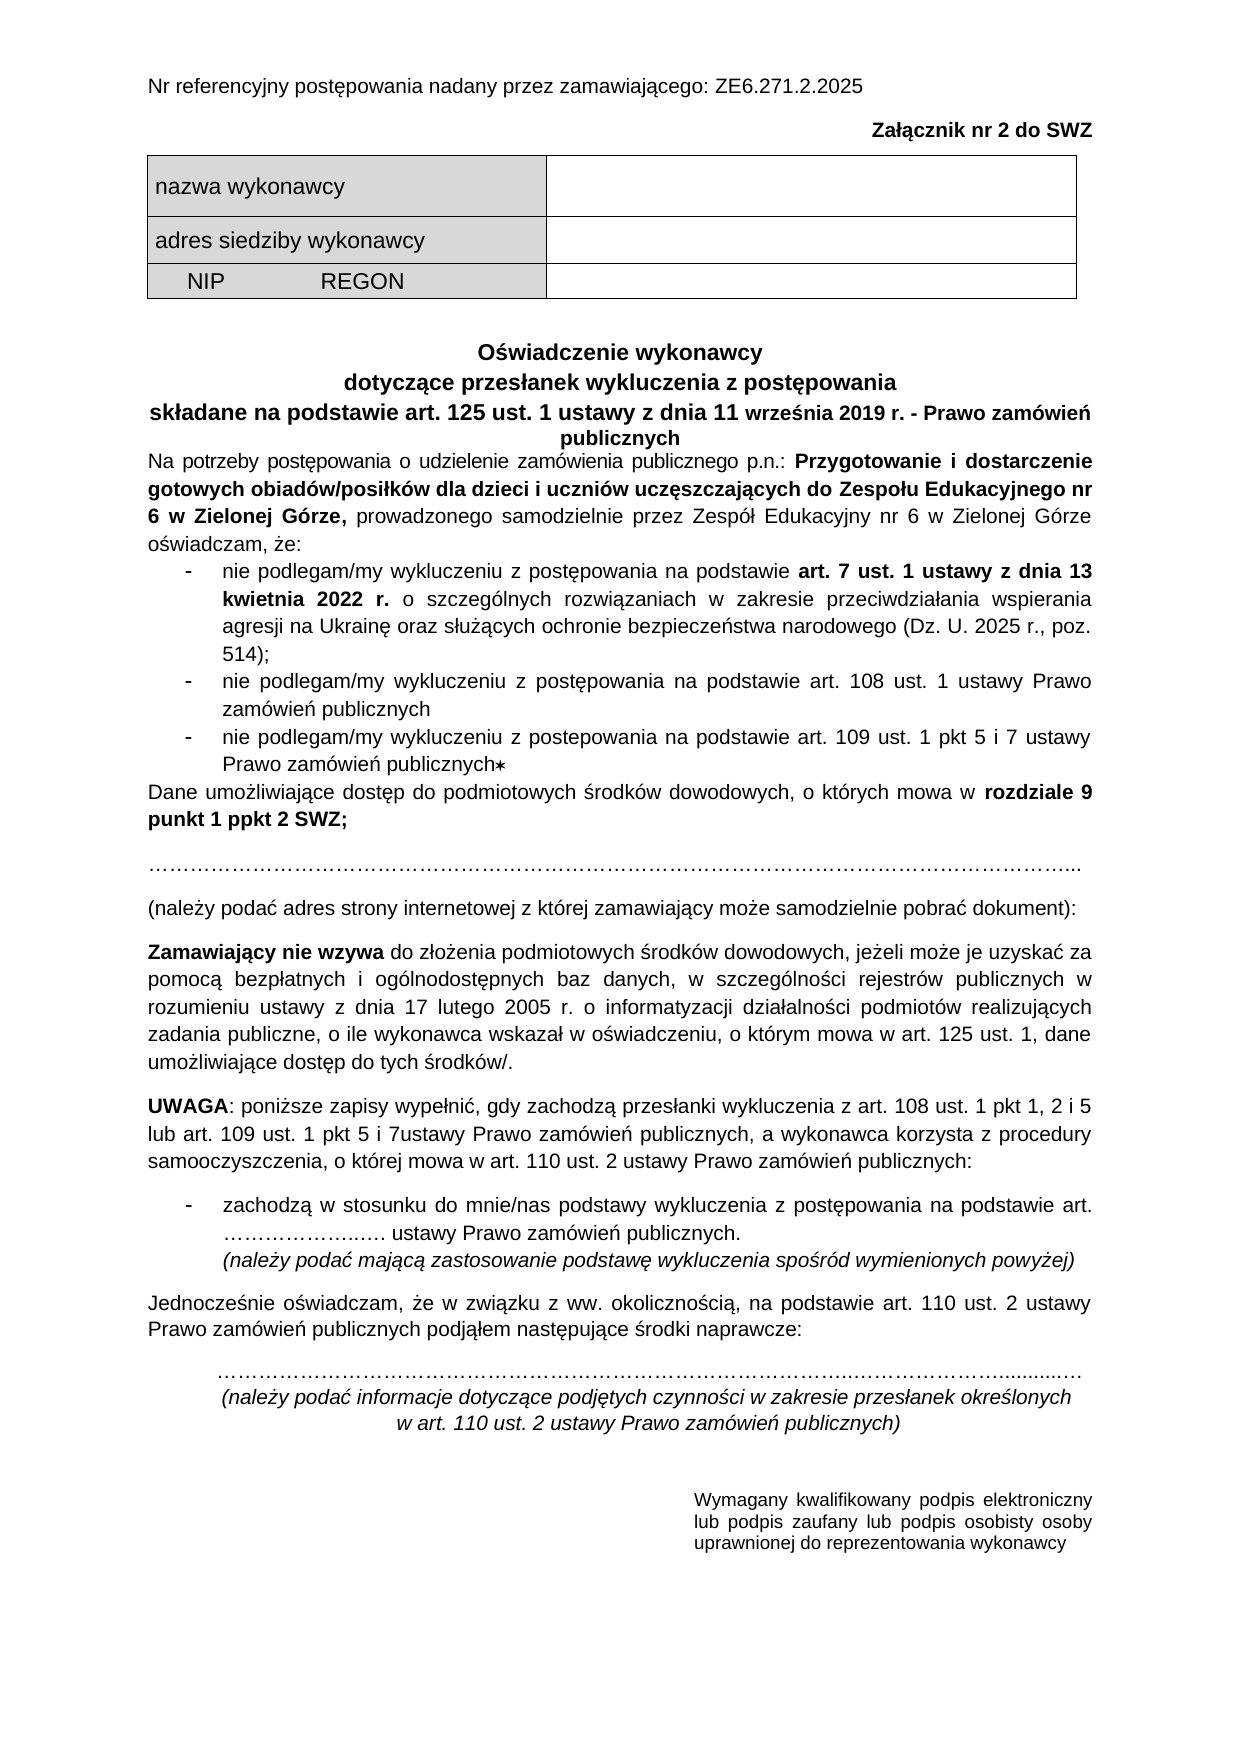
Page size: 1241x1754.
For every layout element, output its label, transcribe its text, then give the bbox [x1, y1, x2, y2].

table_header nazwa wykonawcy [148, 156, 546, 216]
text składane na podstawie art. 125 ust. 1 ustawy z dnia 11 września 2019 r. - Prawo zamówień publicznych [148, 399, 1093, 449]
text (należy podać mającą zastosowanie podstawę wykluczenia spośród wymienionych powyżej) [207, 1248, 1093, 1272]
text Wymagany kwalifikowany podpis elektroniczny lub podpis zaufany lub podpis osobisty osoby uprawnionej do reprezentowania wykonawcy [694, 1489, 1093, 1554]
text (należy podać informacje dotyczące podjętych czynności w zakresie przesłanek określonych w art. 110 ust. 2 ustawy Prawo zamówień publicznych) [207, 1385, 1093, 1434]
text Zamawiający nie wzywa do złożenia podmiotowych środków dowodowych, jeżeli może je uzyskać za pomocą bezpłatnych i ogólnodostępnych baz danych, w szczególności rejestrów publicznych w rozumieniu ustawy z dnia 17 lutego 2005 r. o informatyzacji działalności podmiotów realizujących zadania publiczne, o ile wykonawca wskazał w oświadczeniu, o którym mowa w art. 125 ust. 1, dane umożliwiające dostęp do tych środków/. [148, 940, 1093, 1074]
text dotyczące przesłanek wykluczenia z postępowania [148, 369, 1093, 395]
table_header [547, 156, 1076, 216]
list nie podlegam/my wykluczeniu z postępowania na podstawie art. 7 ust. 1 ustawy z dnia 13 kwietnia 2022 r. o szczególnych rozwiązaniach w zakresie przeciwdziałania wspierania agresji na Ukrainę oraz służących ochronie bezpieczeństwa narodowego (Dz. U. 2025 r., poz. 514); [185, 559, 1093, 666]
text UWAGA: poniższe zapisy wypełnić, gdy zachodzą przesłanki wykluczenia z art. 108 ust. 1 pkt 1, 2 i 5 lub art. 109 ust. 1 pkt 5 i 7ustawy Prawo zamówień publicznych, a wykonawca korzysta z procedury samooczyszczenia, o której mowa w art. 110 ust. 2 ustawy Prawo zamówień publicznych: [148, 1094, 1093, 1173]
list nie podlegam/my wykluczeniu z postepowania na podstawie art. 109 ust. 1 pkt 5 i 7 ustawy Prawo zamówień publicznych [185, 724, 1093, 776]
text Dane umożliwiające dostęp do podmiotowych środków dowodowych, o których mowa w rozdziale 9 punkt 1 ppkt 2 SWZ; [148, 780, 1093, 831]
text ………………………………………………………………………………..…………………...........… [207, 1359, 1093, 1383]
text Załącznik nr 2 do SWZ [177, 118, 1093, 142]
text (należy podać adres strony internetowej z której zamawiający może samodzielnie pobrać dokument): [148, 896, 1093, 919]
text Jednocześnie oświadczam, że w związku z ww. okolicznością, na podstawie art. 110 ust. 2 ustawy Prawo zamówień publicznych podjąłem następujące środki naprawcze: [148, 1291, 1093, 1340]
list zachodzą w stosunku do mnie/nas podstawy wykluczenia z postępowania na podstawie art. ………………..…. ustawy Prawo zamówień publicznych. [185, 1193, 1093, 1244]
table_cell NIP REGON [148, 264, 546, 298]
text Na potrzeby postępowania o udzielenie zamówienia publicznego p.n.: Przygotowanie i dostarczenie gotowych obiadów/posiłków dla dzieci i uczniów uczęszczających do Zespołu Edukacyjnego nr 6 w Zielonej Górze, prowadzonego samodzielnie przez Zespół Edukacyjny nr 6 w Zielonej Górze oświadczam, że: [148, 449, 1093, 556]
table_cell adres siedziby wykonawcy [148, 217, 546, 263]
text Oświadczenie wykonawcy [148, 338, 1093, 365]
text ……………………………………………………………………………………………………………………... [148, 851, 1093, 875]
table_cell [547, 264, 1076, 298]
list nie podlegam/my wykluczeniu z postępowania na podstawie art. 108 ust. 1 ustawy Prawo zamówień publicznych [185, 669, 1093, 721]
table_cell [547, 217, 1076, 263]
